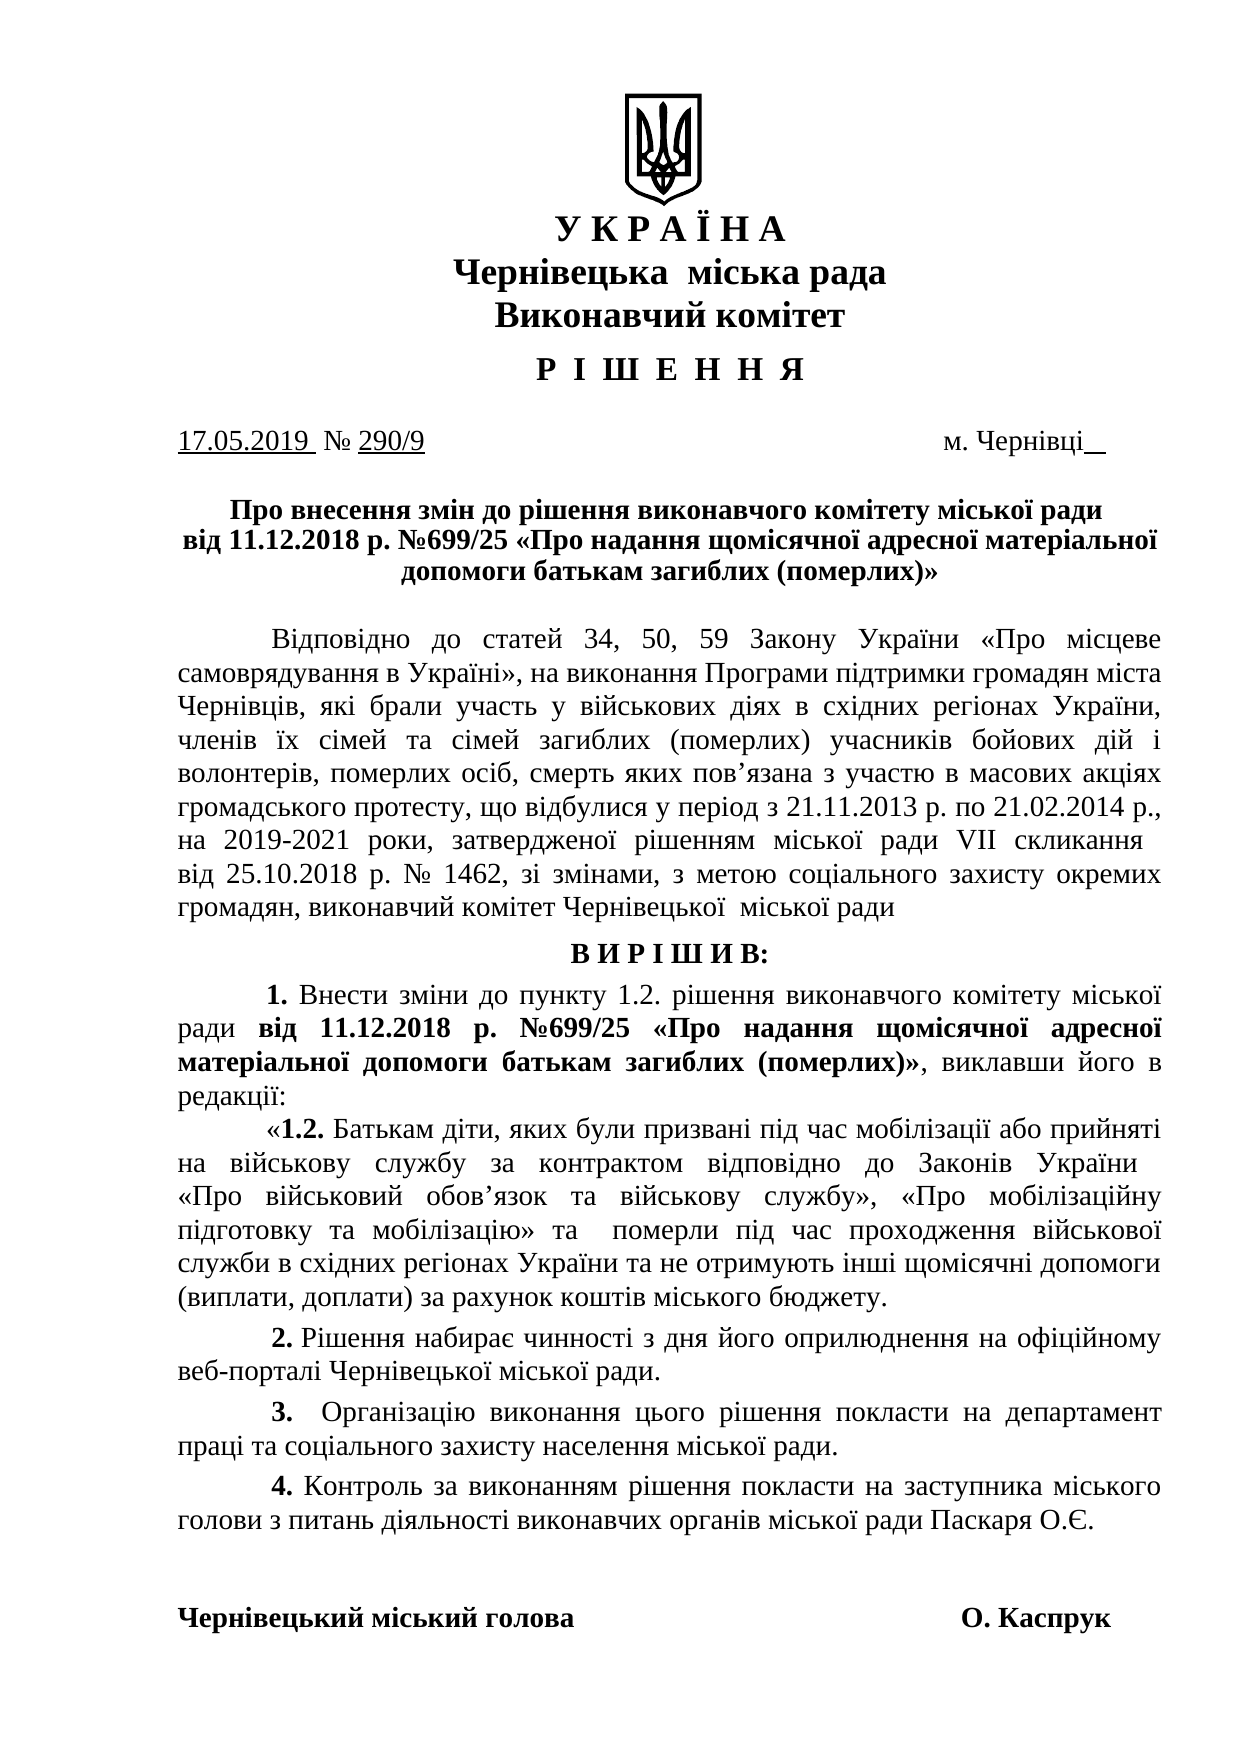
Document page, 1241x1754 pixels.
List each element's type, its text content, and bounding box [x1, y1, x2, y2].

text Про внесення змін до рішення виконавчого комітету міської ради від 11.12.2018 р. №699/25 «Про надання щомісячної адресної матеріальної допомоги батькам загиблих (померлих)» [177, 495, 1162, 586]
text 2. Рішення набирає чинності з дня його оприлюднення на офіційному веб-порталі Чернівецької міської ради. [177, 1320, 1162, 1387]
text 17.05.2019 № 290/9 м. Чернівці [177, 426, 1162, 456]
text 3. Організацію виконання цього рішення покласти на департамент праці та соціального захисту населення міської ради. [177, 1394, 1162, 1461]
text Відповідно до статей 34, 50, 59 Закону України «Про місцеве самоврядування в Україні», на виконання Програми підтримки громадян міста Чернівців, які брали участь у військових діях в східних регіонах України, членів їх сімей та сімей загиблих (померлих) учасників бойових дій і волонтерів, померлих осіб, смерть яких пов’язана з участю в масових акціях громадського протесту, що відбулися у період з 21.11.2013 р. по 21.02.2014 р., на 2019-2021 роки, затвердженої рішенням міської ради VIІ скликання від 25.10.2018 р. № 1462, зі змінами, з метою соціального захисту окремих громадян, виконавчий комітет Чернівецької міської ради [177, 621, 1162, 923]
text Виконавчий комітет [177, 292, 1162, 336]
text В И Р І Ш И В: [177, 938, 1162, 970]
text Чернівецька міська рада [177, 249, 1162, 292]
text У К Р А Ї Н А [177, 206, 1162, 249]
text 4. Контроль за виконанням рішення покласти на заступника міського голови з питань діяльності виконавчих органів міської ради Паскаря О.Є. [177, 1468, 1162, 1536]
text 1. Внести зміни до пункту 1.2. рішення виконавчого комітету міської ради від 11.12.2018 р. №699/25 «Про надання щомісячної адресної матеріальної допомоги батькам загиблих (померлих)», виклавши його в редакції: [177, 977, 1162, 1111]
text Чернівецький міський голова О. Каспрук [177, 1602, 1162, 1633]
subtitle Р І Ш Е Н Н Я [177, 355, 1162, 387]
text «1.2. Батькам діти, яких були призвані під час мобілізації або прийняті на військову службу за контрактом відповідно до Законів України «Про військовий обов’язок та військову службу», «Про мобілізаційну підготовку та мобілізацію» та померли під час проходження військової служби в східних регіонах України та не отримують інші щомісячні допомоги (виплати, доплати) за рахунок коштів міського бюджету. [177, 1111, 1162, 1312]
